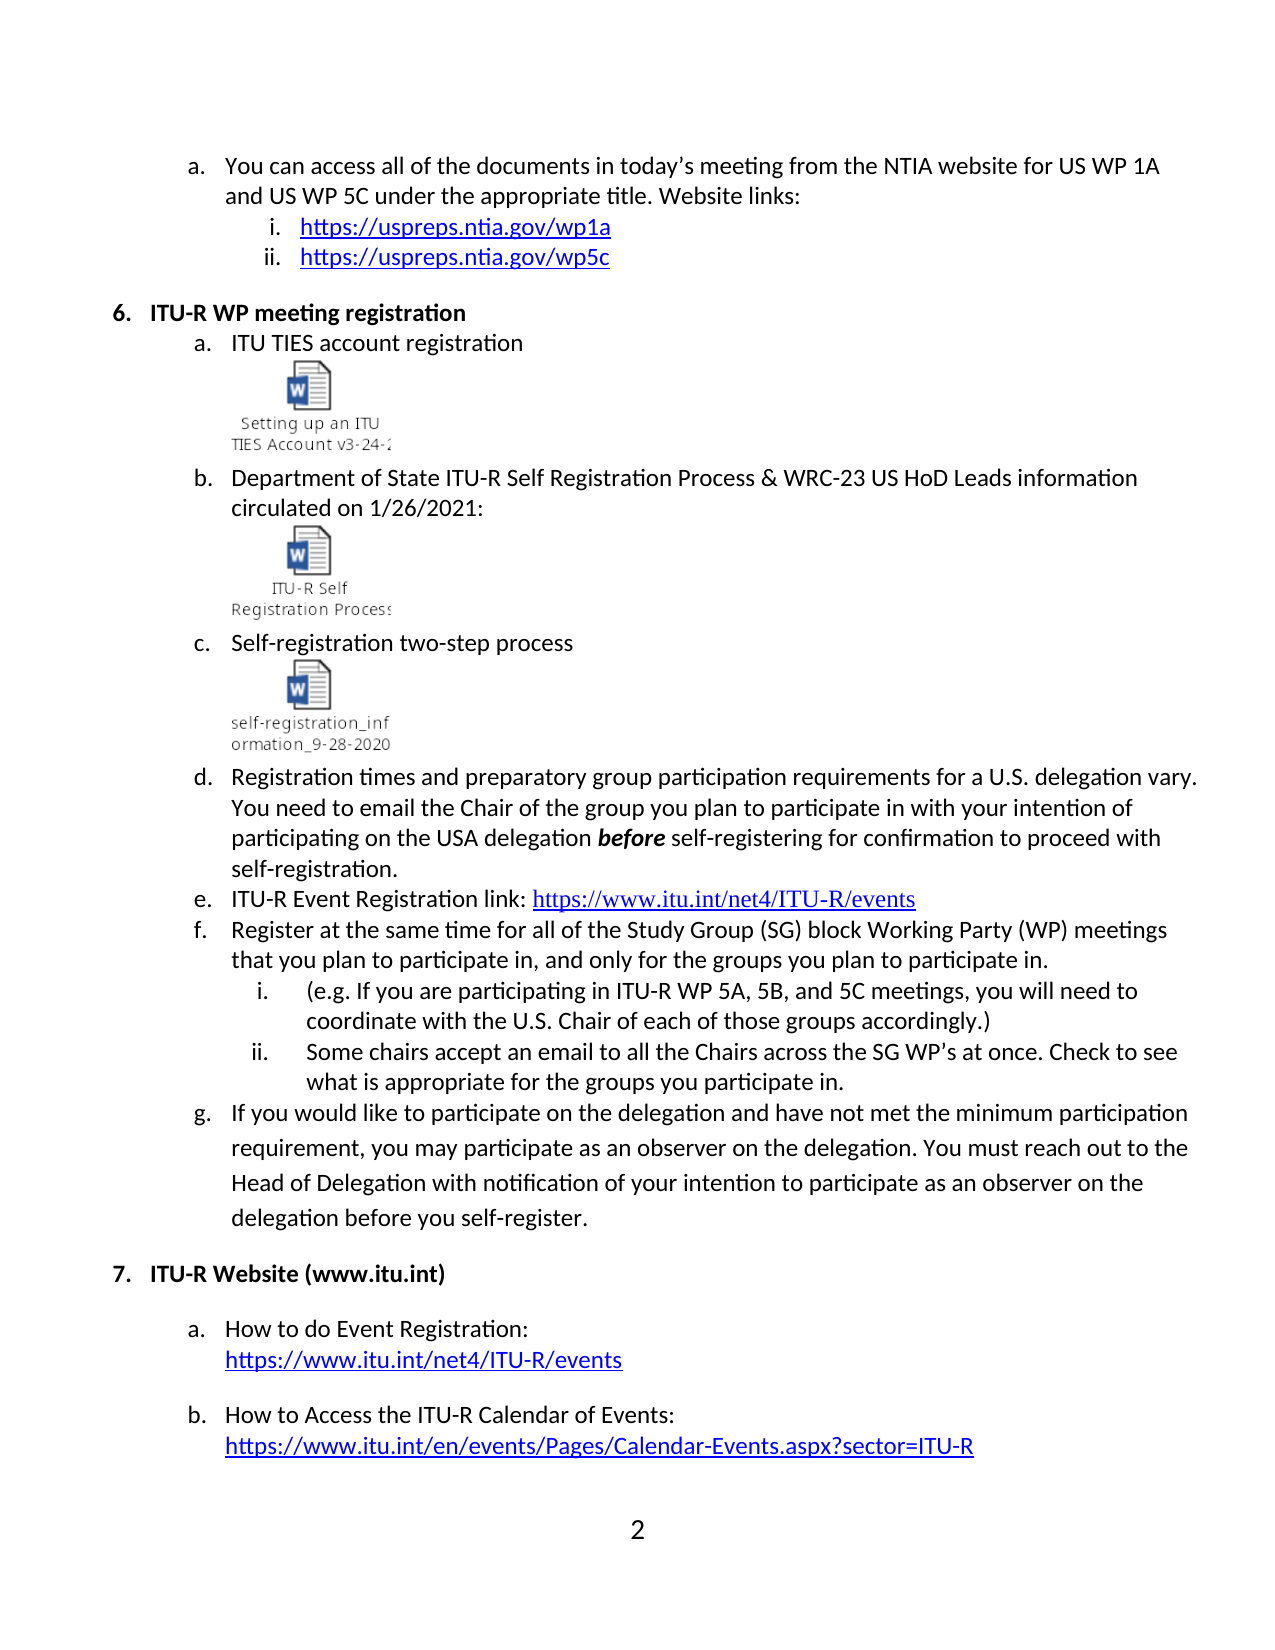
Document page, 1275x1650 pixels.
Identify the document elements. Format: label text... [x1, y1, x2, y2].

list ITU-R WP meeting registration [112, 297, 1200, 328]
list ITU-R Event Registration link: https://www.itu.int/net4/ITU-R/events [194, 883, 1200, 914]
list ITU-R Website (www.itu.int) [112, 1258, 1200, 1288]
list You can access all of the documents in today’s meeting from the NTIA website for US WP 1A and US WP 5C under the appropriate title. Website links: [187, 150, 1200, 211]
list How to Access the ITU-R Calendar of Events: [187, 1399, 1200, 1430]
list https://www.itu.int/net4/ITU-R/events [150, 1344, 1200, 1374]
list (e.g. If you are participating in ITU-R WP 5A, 5B, and 5C meetings, you will need to coordinate with the U.S. Chair of each of those groups accordingly.) [269, 975, 1200, 1036]
list https://uspreps.ntia.gov/wp1a [281, 211, 1200, 242]
list Department of State ITU-R Self Registration Process & WRC-23 US HoD Leads information circulated on 1/26/2021: [194, 462, 1200, 523]
list https://uspreps.ntia.gov/wp5c [281, 242, 1200, 272]
list Register at the same time for all of the Study Group (SG) block Working Party (WP) meetings that you plan to participate in, and only for the groups you plan to participate in. [194, 914, 1200, 975]
list Registration times and preparatory group participation requirements for a U.S. delegation vary. You need to email the Chair of the group you plan to participate in with your intention of participating on the USA delegation before self-registering for confirmation to proceed with self-registration. [194, 761, 1200, 883]
list How to do Event Registration: [187, 1313, 1200, 1344]
list https://www.itu.int/en/events/Pages/Calendar-Events.aspx?sector=ITU-R [150, 1430, 1200, 1460]
list Self-registration two-step process [194, 627, 1200, 657]
list If you would like to participate on the delegation and have not met the minimum participation requirement, you may participate as an observer on the delegation. You must reach out to the Head of Delegation with notification of your intention to participate as an observer on the delegation before you self-register. [194, 1097, 1200, 1232]
list Some chairs accept an email to all the Chairs across the SG WP’s at once. Check to see what is appropriate for the groups you participate in. [269, 1036, 1200, 1097]
list ITU TIES account registration [194, 328, 1200, 358]
